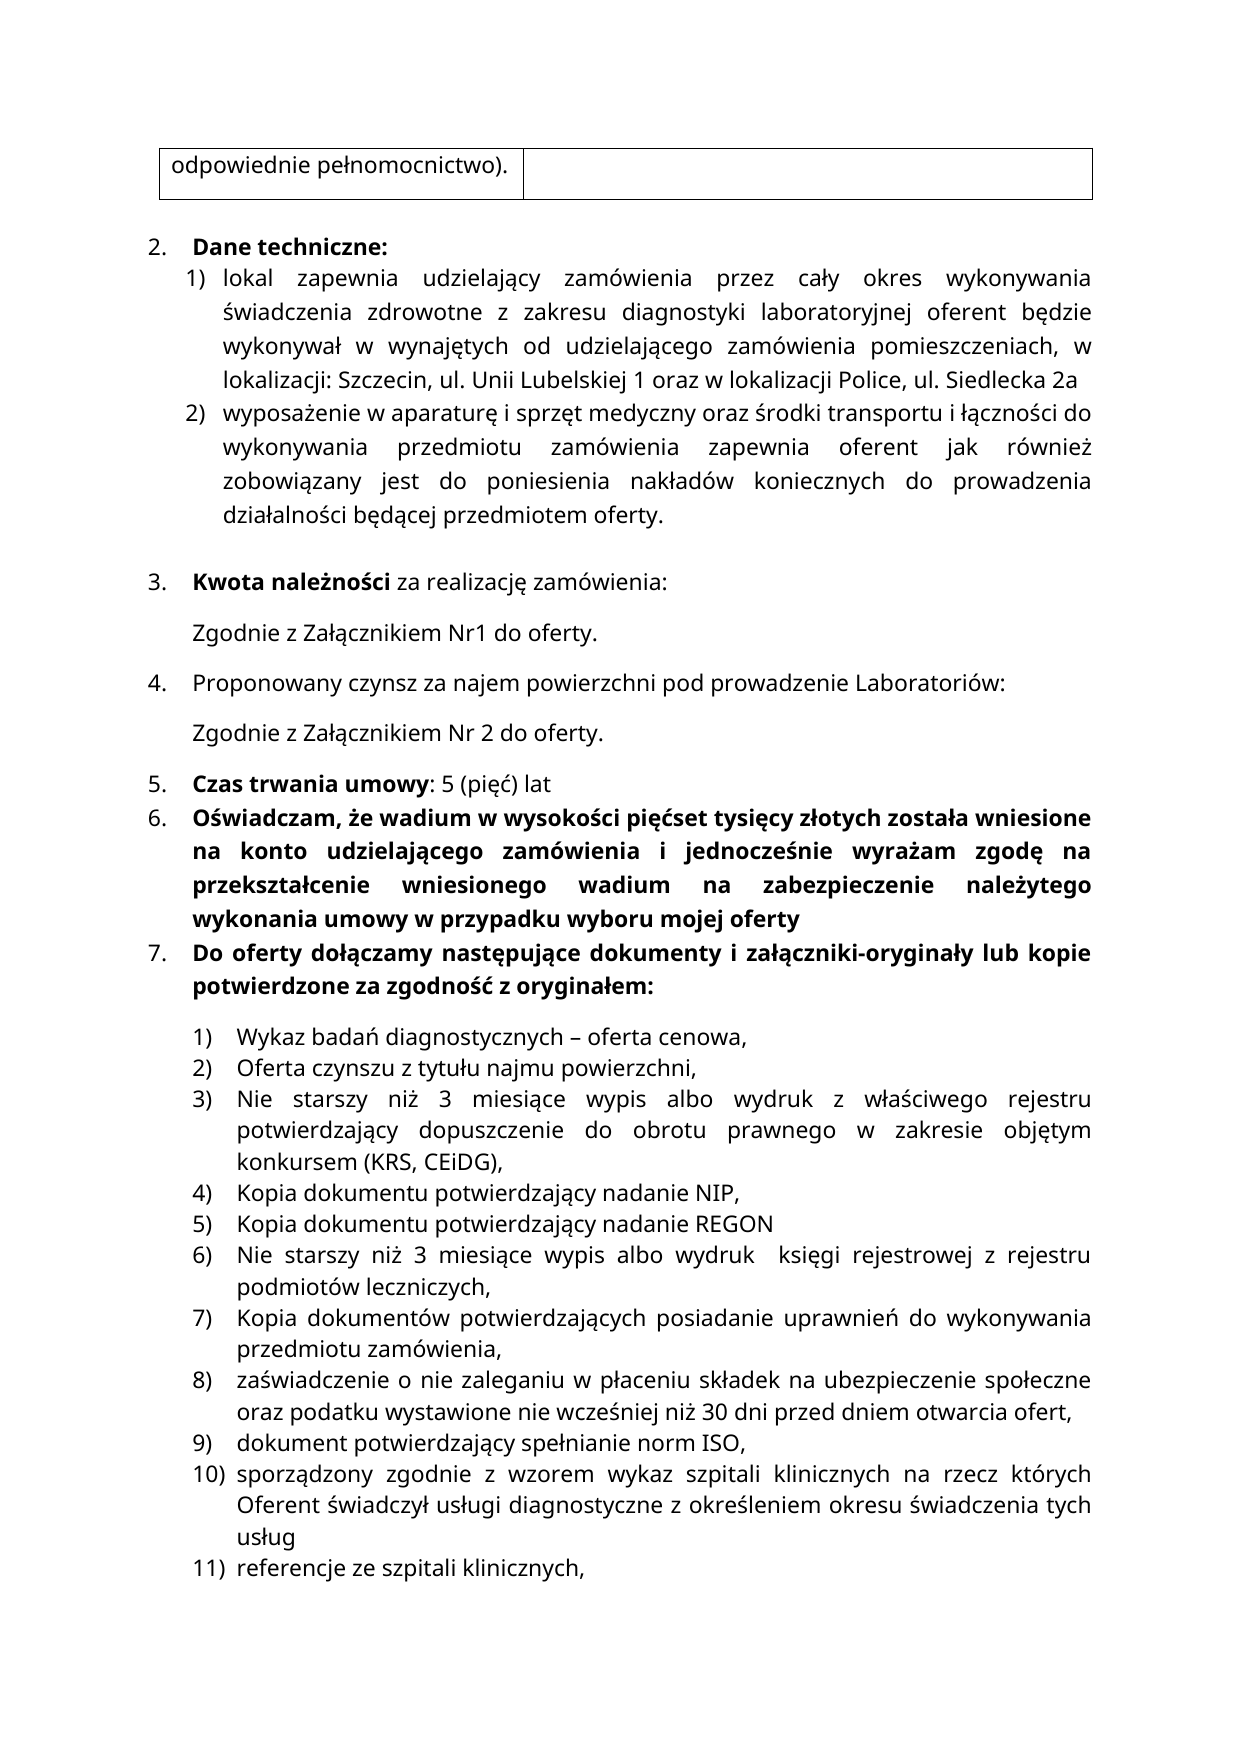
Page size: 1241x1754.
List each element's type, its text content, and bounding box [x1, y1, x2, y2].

list referencje ze szpitali klinicznych, [192, 1552, 1092, 1583]
list Nie starszy niż 3 miesiące wypis albo wydruk z właściwego rejestru potwierdzający dopuszczenie do obrotu prawnego w zakresie objętym konkursem (KRS, CEiDG), [192, 1083, 1092, 1177]
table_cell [160, 149, 523, 199]
text Zgodnie z Załącznikiem Nr1 do oferty. [148, 616, 1092, 648]
list Oświadczam, że wadium w wysokości pięćset tysięcy złotych została wniesione na konto udzielającego zamówienia i jednocześnie wyrażam zgodę na przekształcenie wniesionego wadium na zabezpieczenie należytego wykonania umowy w przypadku wyboru mojej oferty [148, 801, 1092, 934]
text Zgodnie z Załącznikiem Nr 2 do oferty. [148, 717, 1092, 748]
list lokal zapewnia udzielający zamówienia przez cały okres wykonywania świadczenia zdrowotne z zakresu diagnostyki laboratoryjnej oferent będzie wykonywał w wynajętych od udzielającego zamówienia pomieszczeniach, w lokalizacji: Szczecin, ul. Unii Lubelskiej 1 oraz w lokalizacji Police, ul. Siedlecka 2a [185, 262, 1092, 395]
list Do oferty dołączamy następujące dokumenty i załączniki-oryginały lub kopie potwierdzone za zgodność z oryginałem: [148, 936, 1092, 1001]
list Kopia dokumentu potwierdzający nadanie REGON [192, 1208, 1092, 1239]
list Kopia dokumentu potwierdzający nadanie NIP, [192, 1177, 1092, 1208]
list Kwota należności za realizację zamówienia: [148, 566, 1092, 597]
list sporządzony zgodnie z wzorem wykaz szpitali klinicznych na rzecz których Oferent świadczył usługi diagnostyczne z określeniem okresu świadczenia tych usług [192, 1458, 1092, 1552]
table_cell [524, 149, 1092, 199]
list Kopia dokumentów potwierdzających posiadanie uprawnień do wykonywania przedmiotu zamówienia, [192, 1302, 1092, 1364]
list Oferta czynszu z tytułu najmu powierzchni, [192, 1052, 1092, 1083]
list wyposażenie w aparaturę i sprzęt medyczny oraz środki transportu i łączności do wykonywania przedmiotu zamówienia zapewnia oferent jak również zobowiązany jest do poniesienia nakładów koniecznych do prowadzenia działalności będącej przedmiotem oferty. [185, 397, 1092, 530]
list Proponowany czynsz za najem powierzchni pod prowadzenie Laboratoriów: [148, 667, 1092, 698]
list Dane techniczne: [148, 231, 1092, 262]
list zaświadczenie o nie zaleganiu w płaceniu składek na ubezpieczenie społeczne oraz podatku wystawione nie wcześniej niż 30 dni przed dniem otwarcia ofert, [192, 1364, 1092, 1427]
list Wykaz badań diagnostycznych – oferta cenowa, [192, 1021, 1092, 1052]
list Nie starszy niż 3 miesiące wypis albo wydruk księgi rejestrowej z rejestru podmiotów leczniczych, [192, 1239, 1092, 1302]
list Czas trwania umowy: 5 (pięć) lat [148, 768, 1092, 799]
list dokument potwierdzający spełnianie norm ISO, [192, 1427, 1092, 1458]
